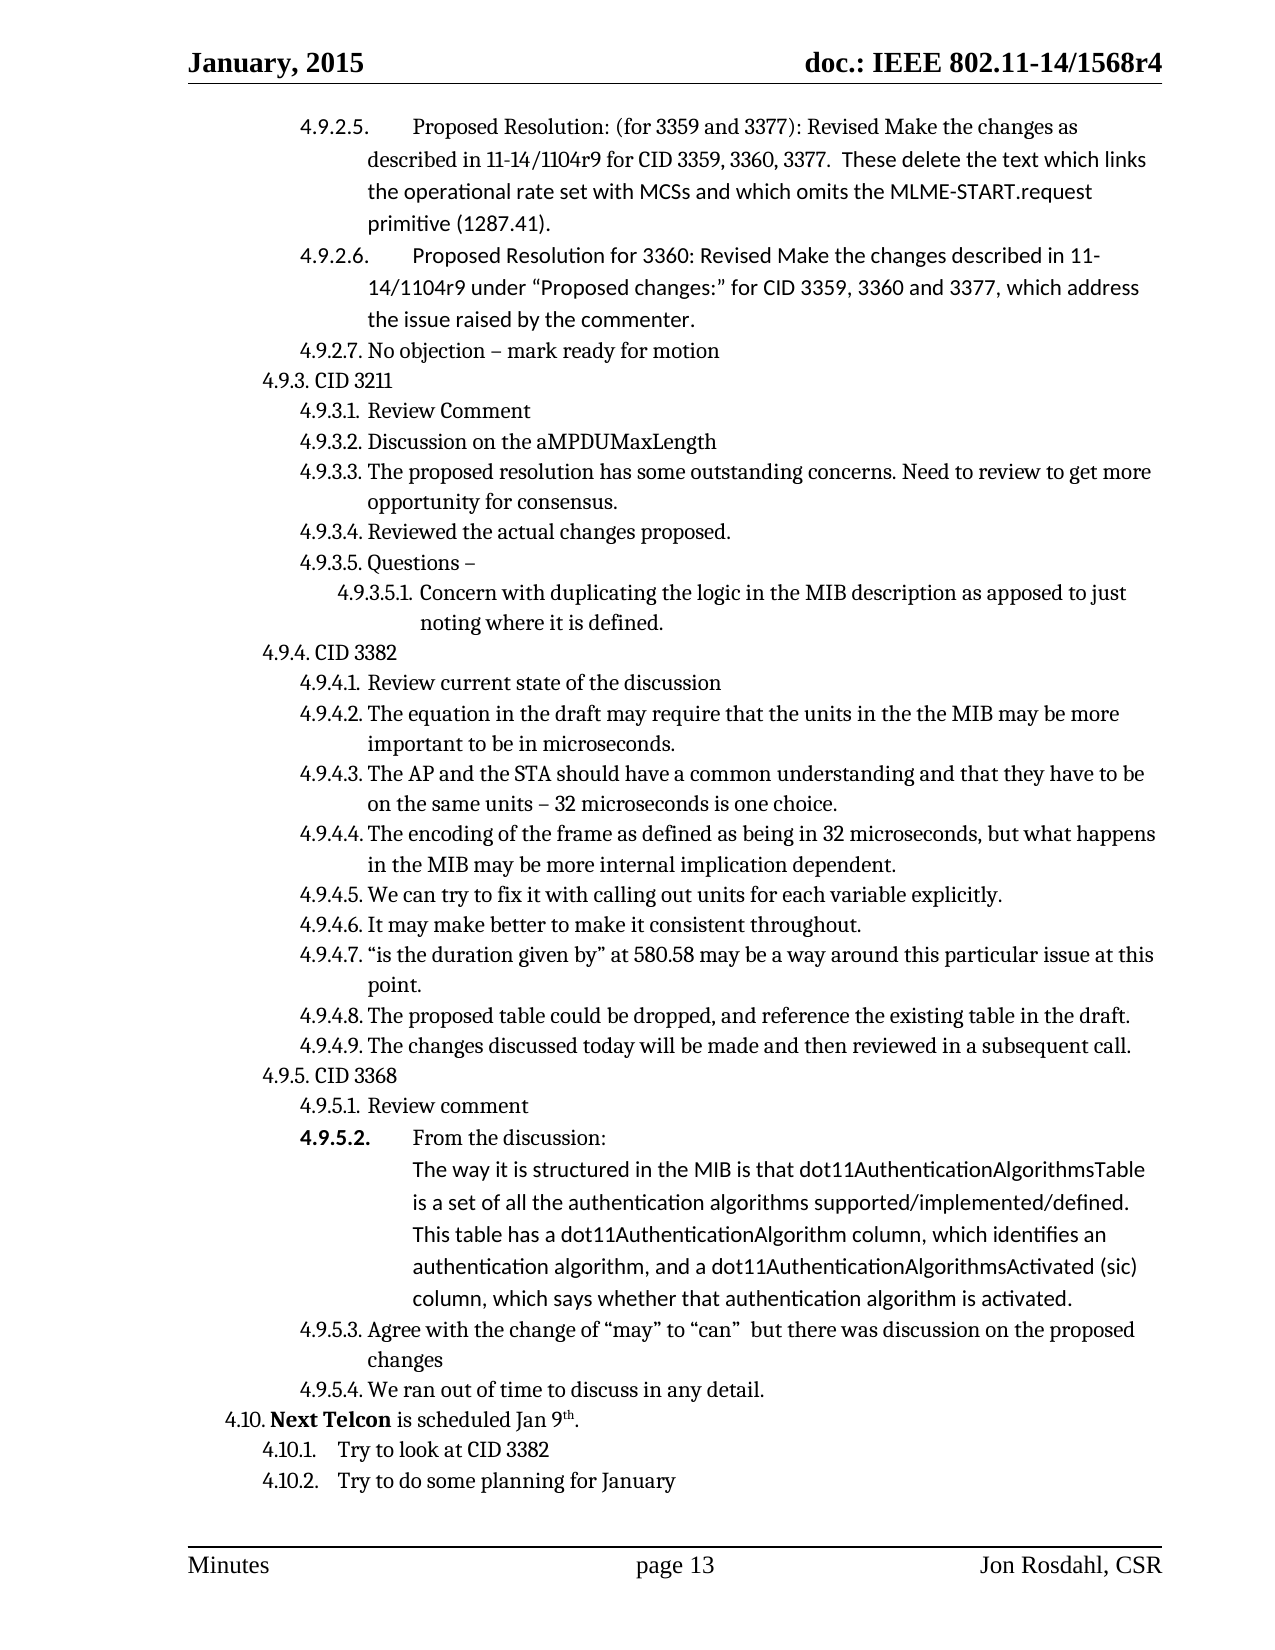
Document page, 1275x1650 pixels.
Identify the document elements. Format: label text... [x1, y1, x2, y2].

list Proposed Resolution: (for 3359 and 3377): Revised Make the changes as described in 11-14/1104r9 for CID 3359, 3360, 3377. These delete the text which links the operational rate set with MCSs and which omits the MLME-START.request primitive (1287.41). [300, 112, 1162, 237]
list CID 3211 [262, 368, 1162, 394]
list The equation in the draft may require that the units in the the MIB may be more important to be in microseconds. [300, 700, 1162, 757]
list Reviewed the actual changes proposed. [300, 519, 1162, 545]
list The encoding of the frame as defined as being in 32 microseconds, but what happens in the MIB may be more internal implication dependent. [300, 821, 1162, 878]
list Proposed Resolution for 3360: Revised Make the changes described in 11-14/1104r9 under “Proposed changes:” for CID 3359, 3360 and 3377, which address the issue raised by the commenter. [300, 241, 1162, 334]
list The proposed table could be dropped, and reference the existing table in the draft. [300, 1002, 1162, 1029]
list The changes discussed today will be made and then reviewed in a subsequent call. [300, 1033, 1162, 1059]
list From the discussion: [300, 1123, 1162, 1151]
list Next Telcon is scheduled Jan 9th. [225, 1407, 1162, 1433]
list Review current state of the discussion [300, 670, 1162, 696]
list The proposed resolution has some outstanding concerns. Need to review to get more opportunity for consensus. [300, 459, 1162, 515]
list No objection – mark ready for motion [300, 338, 1162, 364]
list Review Comment [300, 398, 1162, 424]
list It may make better to make it consistent throughout. [300, 912, 1162, 938]
list Questions – [300, 549, 1162, 576]
list Agree with the change of “may” to “can” but there was discussion on the proposed changes [300, 1316, 1162, 1373]
list The way it is structured in the MIB is that dot11AuthenticationAlgorithmsTable is a set of all the authentication algorithms supported/implemented/defined. This table has a dot11AuthenticationAlgorithm column, which identifies an authentication algorithm, and a dot11AuthenticationAlgorithmsActivated (sic) column, which says whether that authentication algorithm is activated. [412, 1155, 1162, 1312]
list CID 3368 [262, 1063, 1162, 1089]
list We can try to fix it with calling out units for each variable explicitly. [300, 882, 1162, 908]
list “is the duration given by” at 580.58 may be a way around this particular issue at this point. [300, 942, 1162, 998]
list The AP and the STA should have a common understanding and that they have to be on the same units – 32 microseconds is one choice. [300, 761, 1162, 817]
list Review comment [300, 1093, 1162, 1119]
list Try to do some planning for January [262, 1467, 1162, 1494]
list Discussion on the aMPDUMaxLength [300, 428, 1162, 455]
list Try to look at CID 3382 [262, 1437, 1162, 1463]
list Concern with duplicating the logic in the MIB description as apposed to just noting where it is defined. [337, 579, 1162, 636]
list CID 3382 [262, 640, 1162, 666]
list We ran out of time to discuss in any detail. [300, 1377, 1162, 1403]
